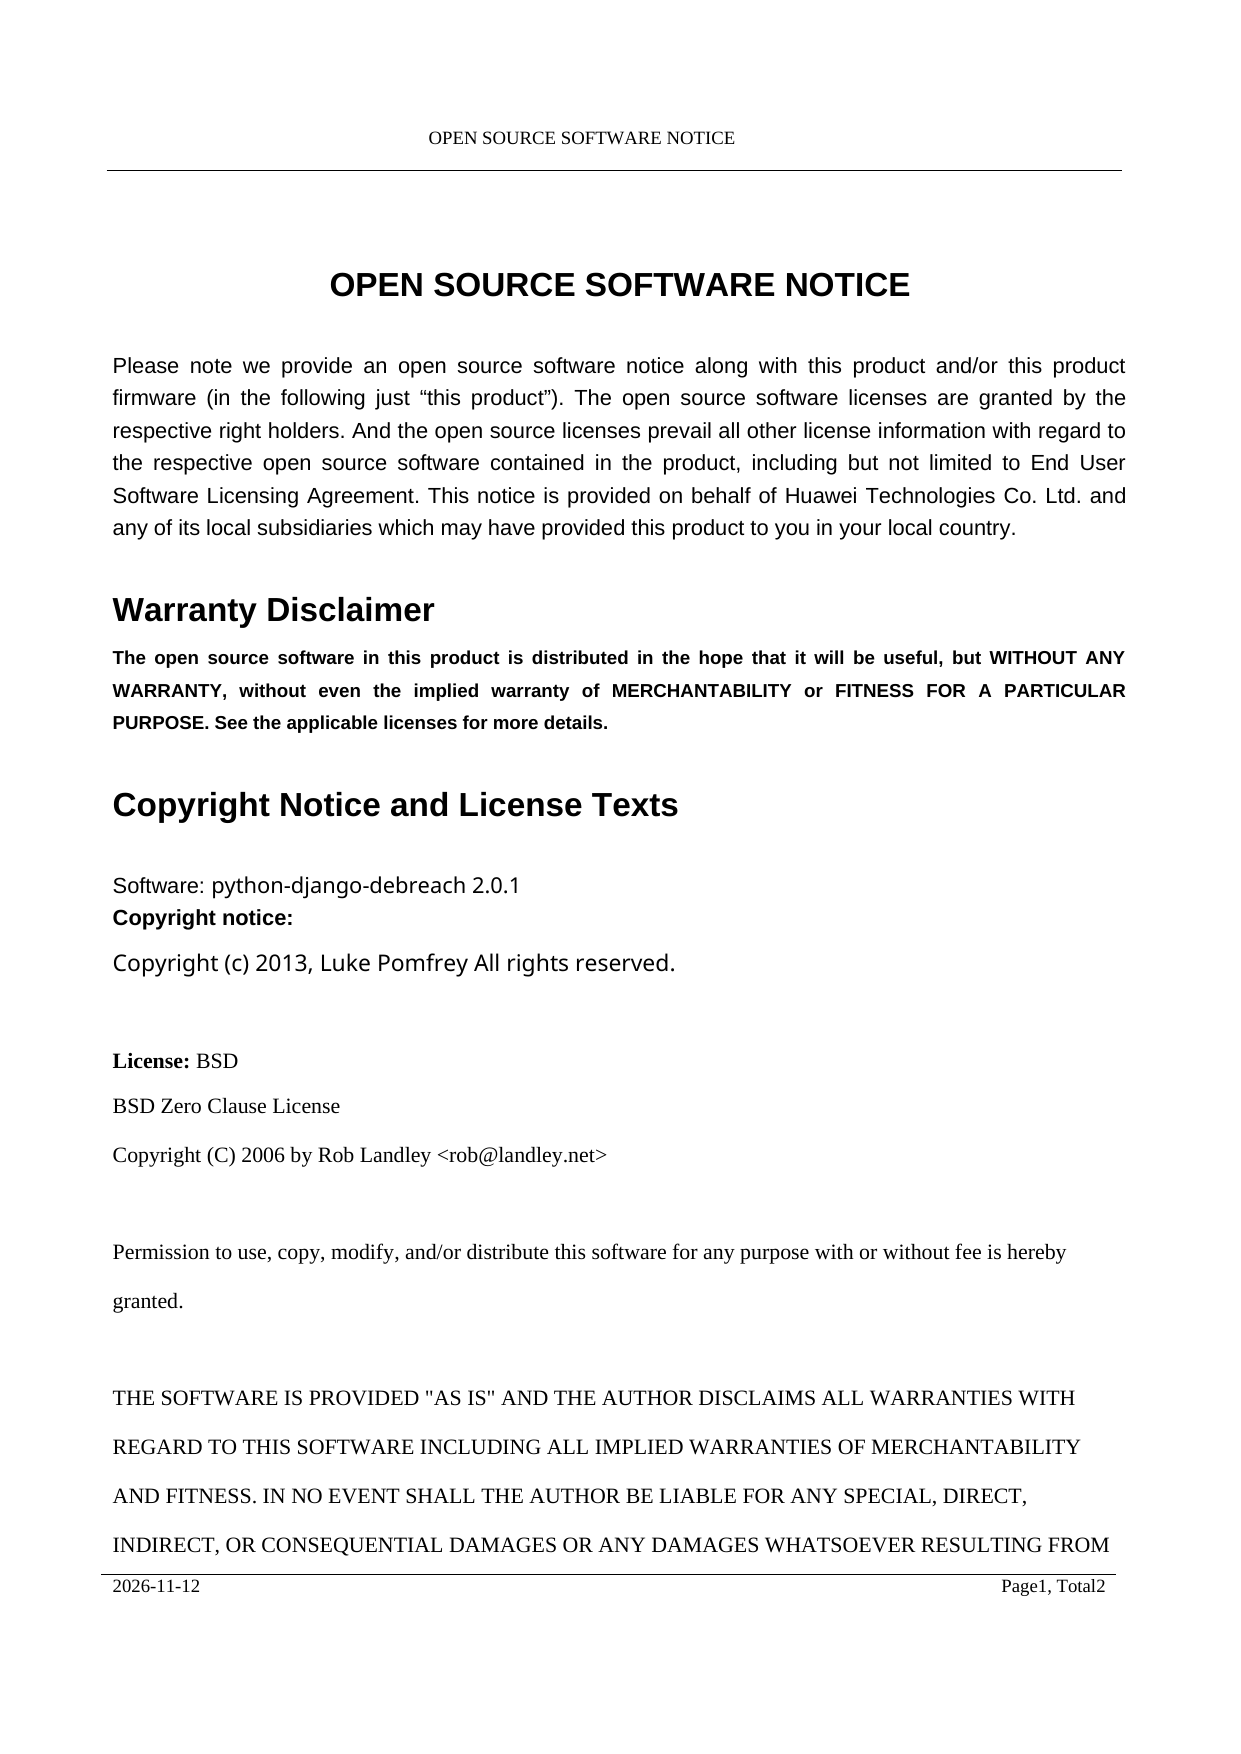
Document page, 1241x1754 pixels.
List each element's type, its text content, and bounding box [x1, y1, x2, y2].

text License: BSD [112, 1044, 1128, 1077]
text Copyright notice: [112, 901, 1128, 934]
text The open source software in this product is distributed in the hope that it will be useful, but WITHOUT ANY WARRANTY, without even the implied warranty of MERCHANTABILITY or FITNESS FOR A PARTICULAR PURPOSE. See the applicable licenses for more details. [112, 641, 1128, 739]
text Warranty Disclaimer [112, 576, 1128, 641]
text Software: python-django-debreach 2.0.1 [112, 869, 1128, 901]
text OPEN SOURCE SOFTWARE NOTICE [112, 251, 1128, 316]
text Please note we provide an open source software notice along with this product and/or this product firmware (in the following just “this product”). The open source software licenses are granted by the respective right holders. And the open source licenses prevail all other license information with regard to the respective open source software contained in the product, including but not limited to End User Software Licensing Agreement. This notice is provided on behalf of Huawei Technologies Co. Ltd. and any of its local subsidiaries which may have provided this product to you in your local country. [112, 349, 1128, 544]
text Copyright (c) 2013, Luke Pomfrey All rights reserved. [112, 947, 1128, 1028]
text Copyright Notice and License Texts [112, 771, 1128, 836]
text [112, 1089, 1128, 1560]
